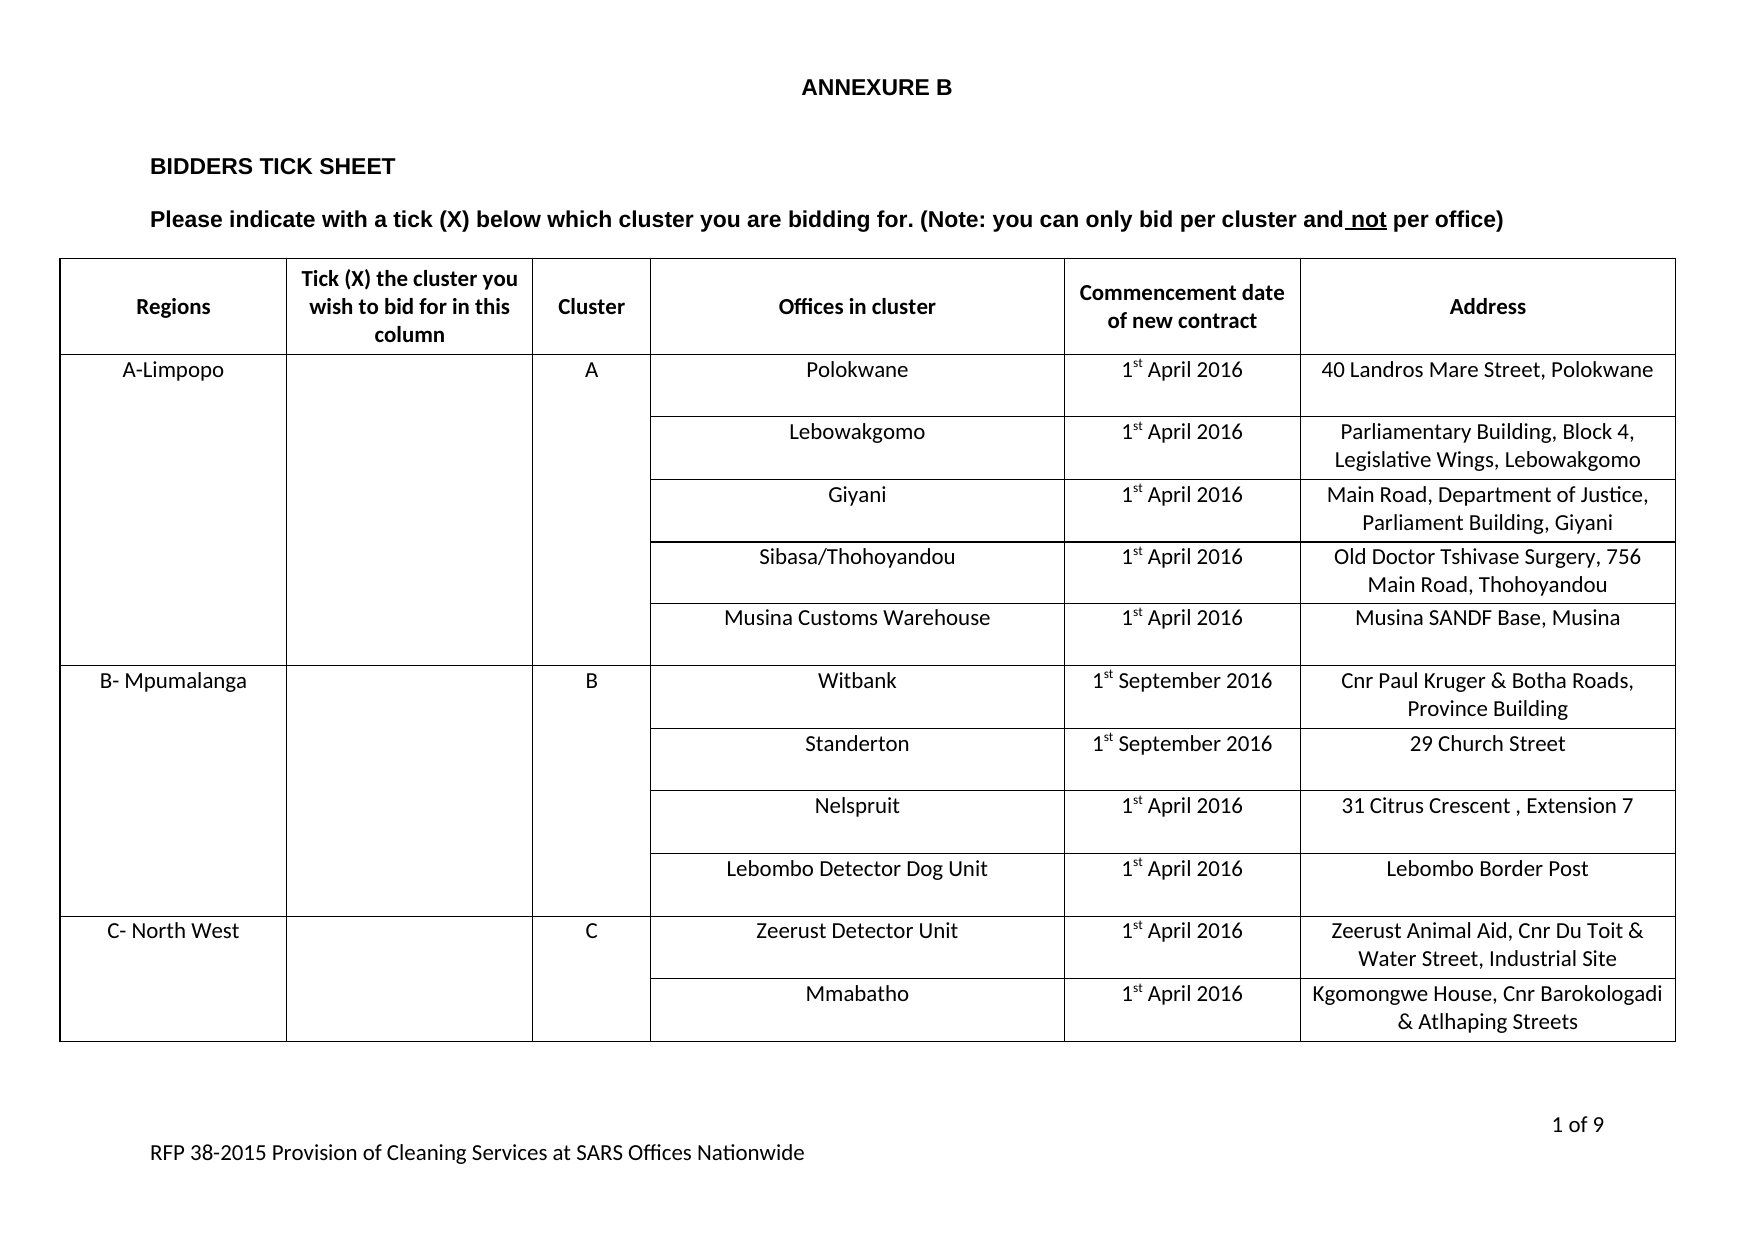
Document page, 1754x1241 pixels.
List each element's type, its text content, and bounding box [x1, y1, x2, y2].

table_cell Main Road, Department of Justice, Parliament Building, Giyani [1301, 480, 1675, 541]
table_cell Parliamentary Building, Block 4, Legislative Wings, Lebowakgomo [1301, 417, 1675, 479]
table_cell 1st September 2016 [1065, 666, 1300, 728]
table_cell Zeerust Detector Unit [651, 917, 1064, 978]
table_cell A-Limpopo [61, 355, 286, 665]
table_header Regions [61, 259, 286, 354]
table_cell 1st April 2016 [1065, 417, 1300, 479]
table_cell Lebombo Border Post [1301, 854, 1675, 916]
table_cell A [533, 355, 650, 665]
table_cell Mmabatho [651, 979, 1064, 1041]
table_cell C [533, 917, 650, 1041]
table_cell B [533, 666, 650, 916]
table_cell 1st April 2016 [1065, 543, 1300, 602]
table_cell C- North West [61, 917, 286, 1041]
table_cell Cnr Paul Kruger & Botha Roads, Province Building [1301, 666, 1675, 728]
table_cell Giyani [651, 480, 1064, 541]
table_cell [287, 355, 532, 665]
table_cell 1st April 2016 [1065, 791, 1300, 853]
table_cell 29 Church Street [1301, 729, 1675, 790]
table_cell B- Mpumalanga [61, 666, 286, 916]
table_cell Polokwane [651, 355, 1064, 416]
table_cell Musina SANDF Base, Musina [1301, 604, 1675, 665]
table_cell Lebombo Detector Dog Unit [651, 854, 1064, 916]
table_cell Nelspruit [651, 791, 1064, 853]
table_cell 31 Citrus Crescent , Extension 7 [1301, 791, 1675, 853]
table_header Commencement date of new contract [1065, 259, 1300, 354]
table_cell Lebowakgomo [651, 417, 1064, 479]
table_cell [287, 917, 532, 1041]
table_header Tick (X) the cluster you wish to bid for in this column [287, 259, 532, 354]
table_cell 1st September 2016 [1065, 729, 1300, 790]
table_header Address [1301, 259, 1675, 354]
table_cell Musina Customs Warehouse [651, 604, 1064, 665]
table_cell [287, 666, 532, 916]
table_cell 1st April 2016 [1065, 854, 1300, 916]
table_cell 1st April 2016 [1065, 480, 1300, 541]
table_cell Standerton [651, 729, 1064, 790]
table_cell Old Doctor Tshivase Surgery, 756 Main Road, Thohoyandou [1301, 543, 1675, 602]
table_cell 40 Landros Mare Street, Polokwane [1301, 355, 1675, 416]
table_cell Witbank [651, 666, 1064, 728]
table_cell Zeerust Animal Aid, Cnr Du Toit & Water Street, Industrial Site [1301, 917, 1675, 978]
table_header Offices in cluster [651, 259, 1064, 354]
table_cell 1st April 2016 [1065, 917, 1300, 978]
table_cell 1st April 2016 [1065, 604, 1300, 665]
table_cell Sibasa/Thohoyandou [651, 543, 1064, 602]
table_cell Kgomongwe House, Cnr Barokologadi & Atlhaping Streets [1301, 979, 1675, 1041]
table_cell 1st April 2016 [1065, 355, 1300, 416]
table_header Cluster [533, 259, 650, 354]
table_cell 1st April 2016 [1065, 979, 1300, 1041]
